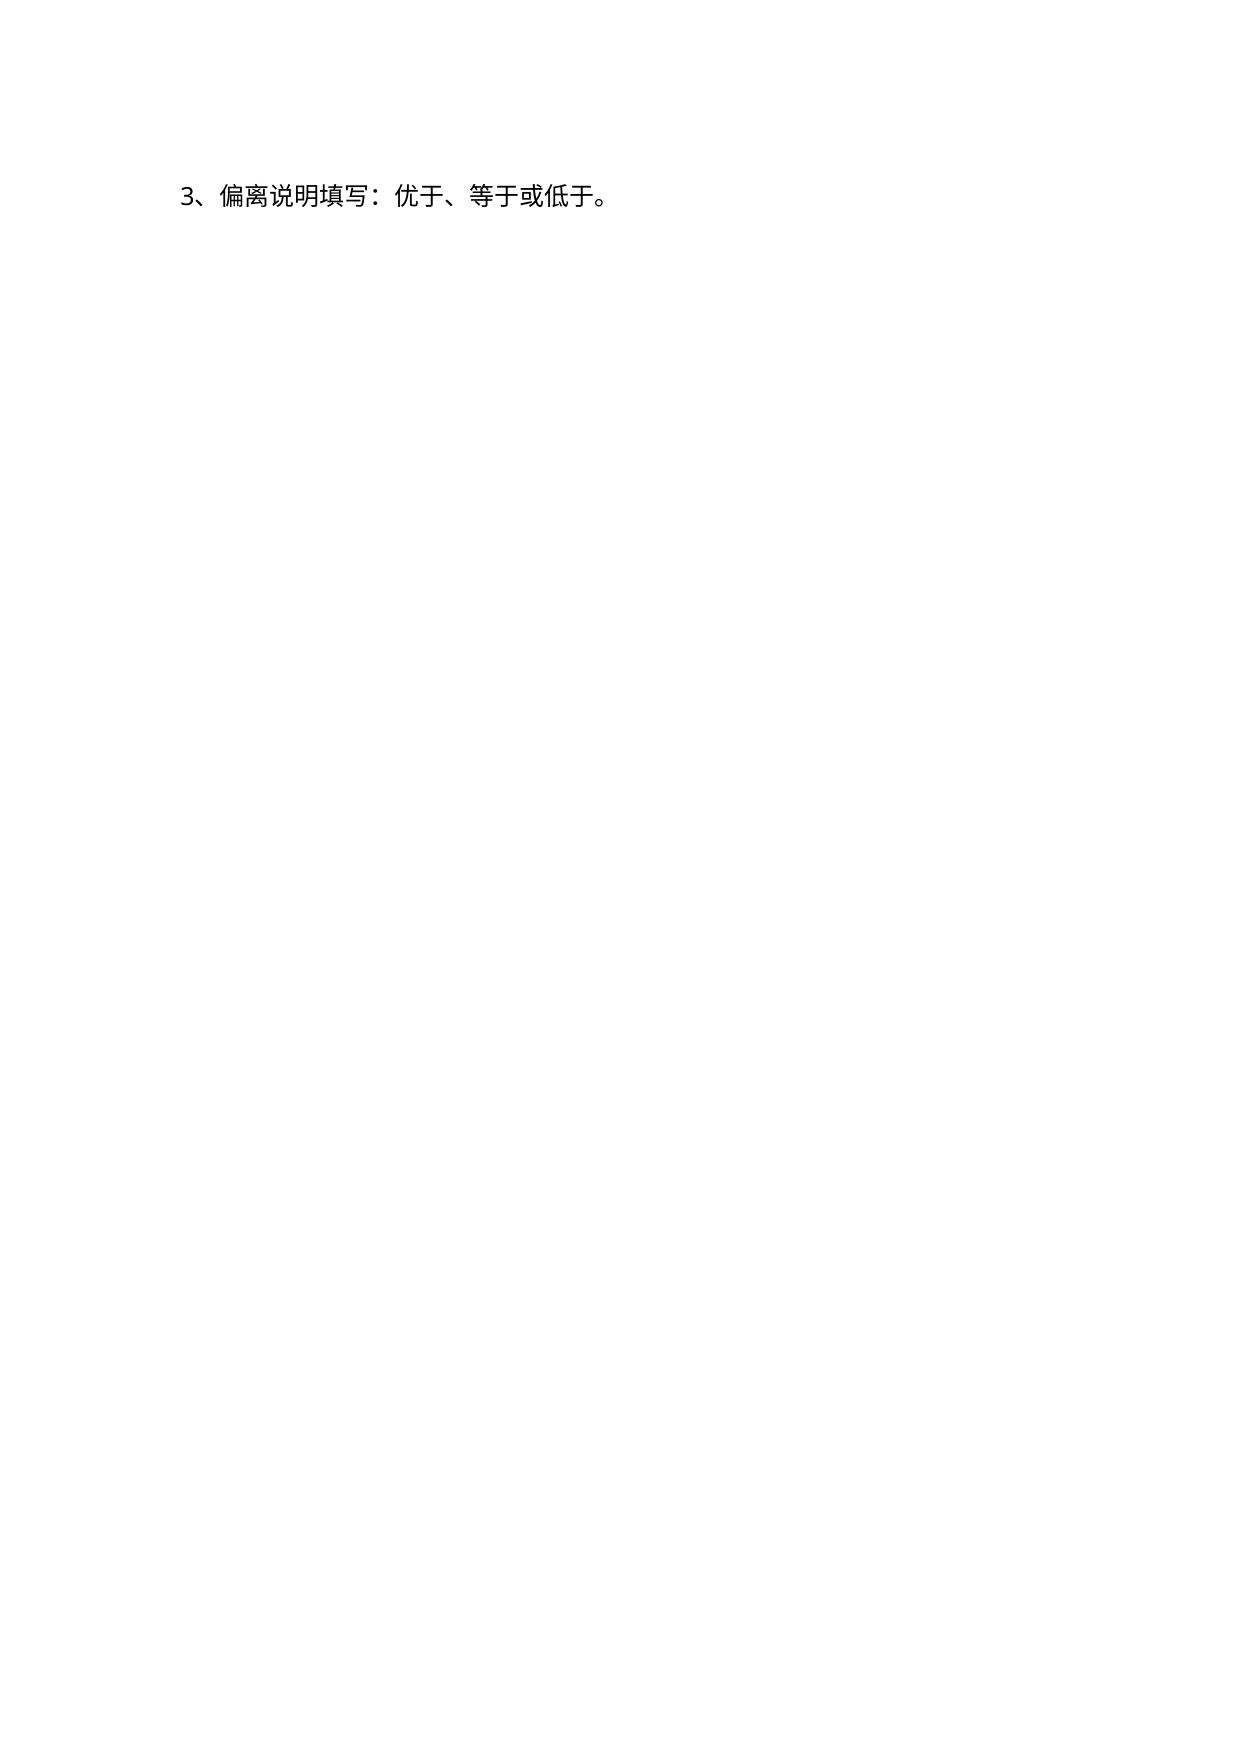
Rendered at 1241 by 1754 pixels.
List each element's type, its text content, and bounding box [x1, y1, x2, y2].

text 3、偏离说明填写：优于、等于或低于。 [148, 162, 1093, 227]
